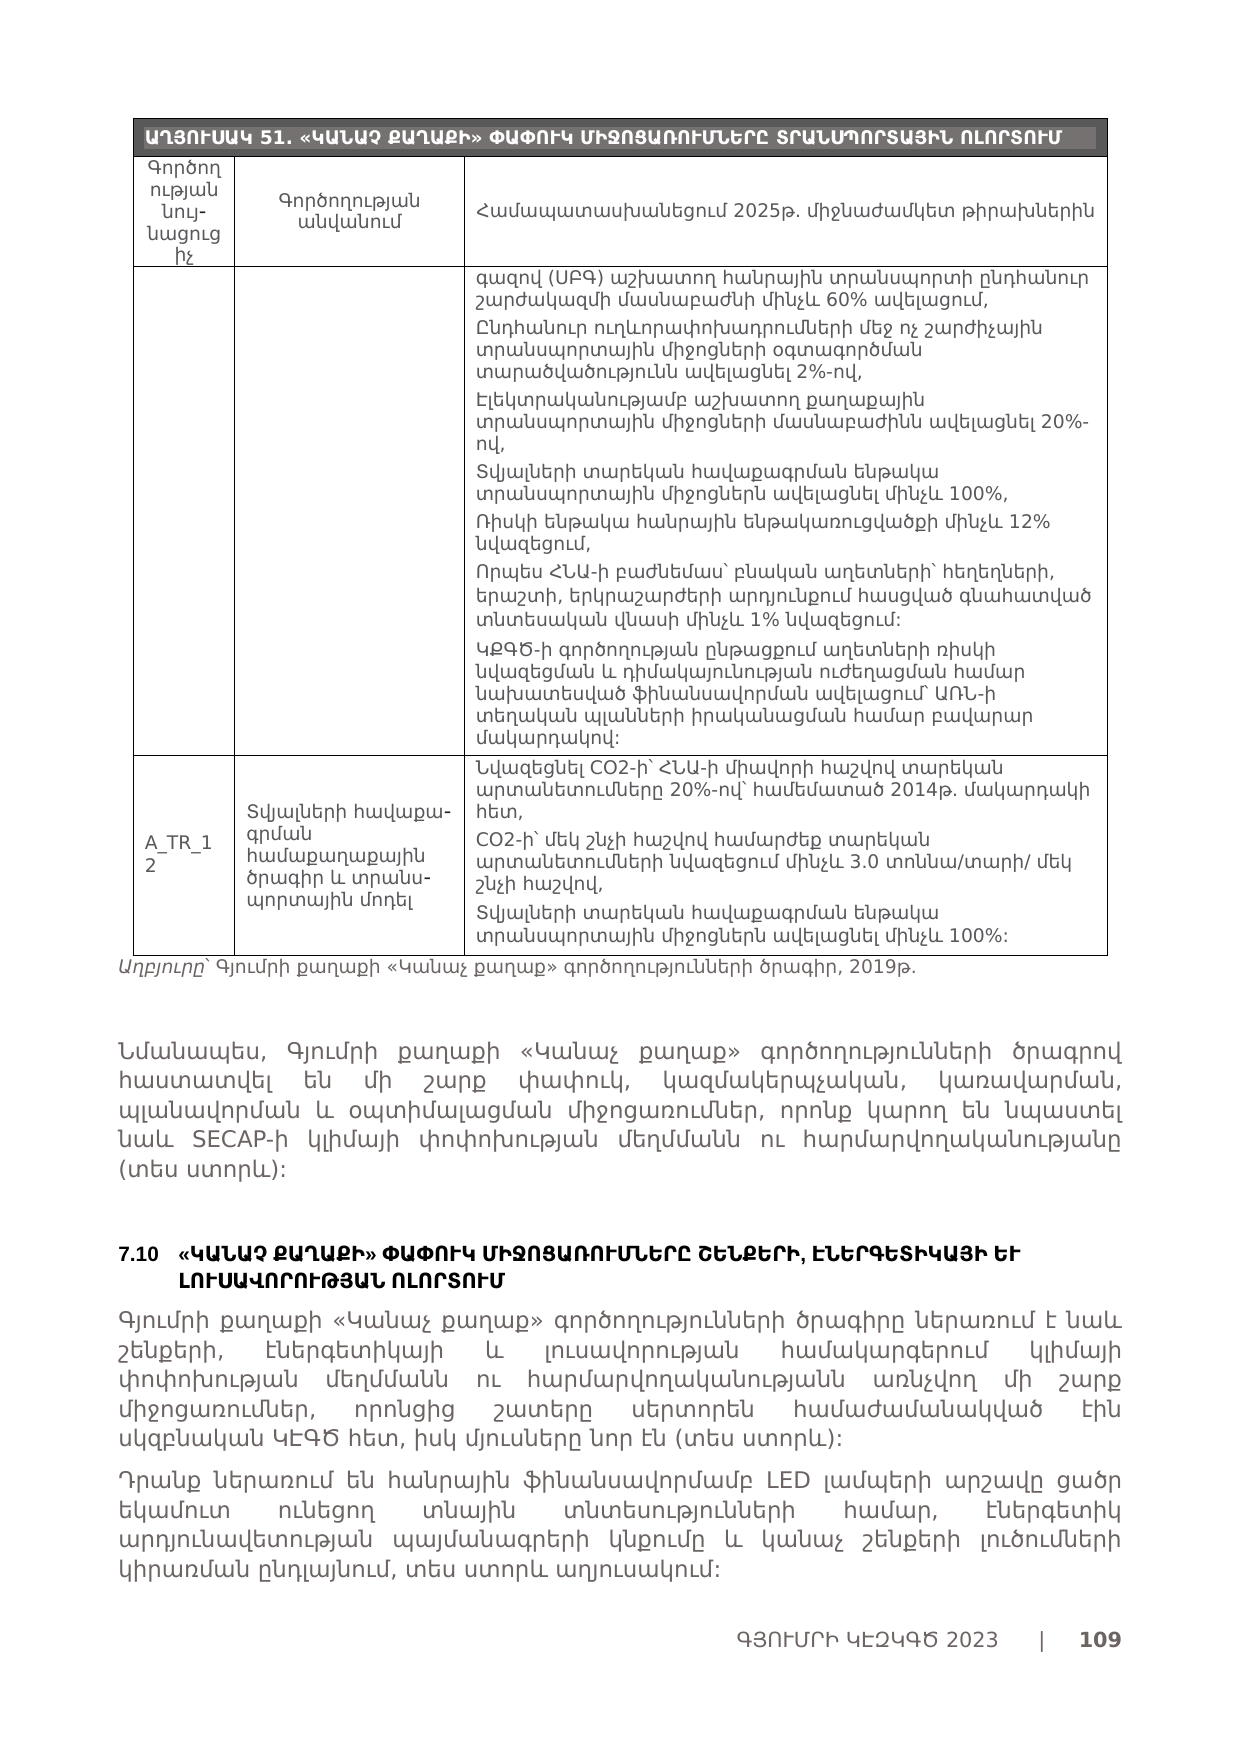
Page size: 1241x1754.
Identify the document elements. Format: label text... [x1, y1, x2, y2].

text Նմանապես, Գյումրի քաղաքի «Կանաչ քաղաք» գործողությունների ծրագրով հաստատվել են մի շարք փափուկ, կազմակերպչական, կառավարման, պլանավորման և օպտիմալացման միջոցառումներ, որոնք կարող են նպաստել նաև SECAP-ի կլիմայի փոփոխության մեղմմանն ու հարմարվողականությանը (տես ստորև): [118, 1038, 1122, 1182]
text Գյումրի քաղաքի «Կանաչ քաղաք» գործողությունների ծրագիրը ներառում է նաև շենքերի, էներգետիկայի և լուսավորության համակարգերում կլիմայի փոփոխության մեղմմանն ու հարմարվողականությանն առնչվող մի շարք միջոցառումներ, որոնցից շատերը սերտորեն համաժամանակված էին սկզբնական ԿԷԳԾ հետ, իսկ մյուսները նոր էն (տես ստորև): [118, 1307, 1122, 1452]
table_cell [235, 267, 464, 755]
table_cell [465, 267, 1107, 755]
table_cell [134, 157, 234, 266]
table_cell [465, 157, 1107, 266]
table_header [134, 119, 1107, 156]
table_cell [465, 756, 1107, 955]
subtitle «ԿԱՆԱՉ ՔԱՂԱՔԻ» ՓԱՓՈՒԿ ՄԻՋՈՑԱՌՈՒՄՆԵՐԸ ՇԵՆՔԵՐԻ, ԷՆԵՐԳԵՏԻԿԱՅԻ և ԼՈՒՍԱՎՈՐՈՒԹՅԱՆ ՈԼՈՐՏՈՒՄ [118, 1242, 1122, 1292]
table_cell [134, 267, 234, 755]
text Դրանք ներառում են հանրային ֆինանսավորմամբ LED լամպերի արշավը ցածր եկամուտ ունեցող տնային տնտեսությունների համար, էներգետիկ արդյունավետության պայմանագրերի կնքումը և կանաչ շենքերի լուծումների կիրառման ընդլայնում, տես ստորև աղյուսակում: [118, 1467, 1122, 1583]
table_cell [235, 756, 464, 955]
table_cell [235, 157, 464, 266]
text Աղբյուրը՝ Գյումրի քաղաքի «Կանաչ քաղաք» գործողությունների ծրագիր, 2019թ. [118, 956, 1122, 978]
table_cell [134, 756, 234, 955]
